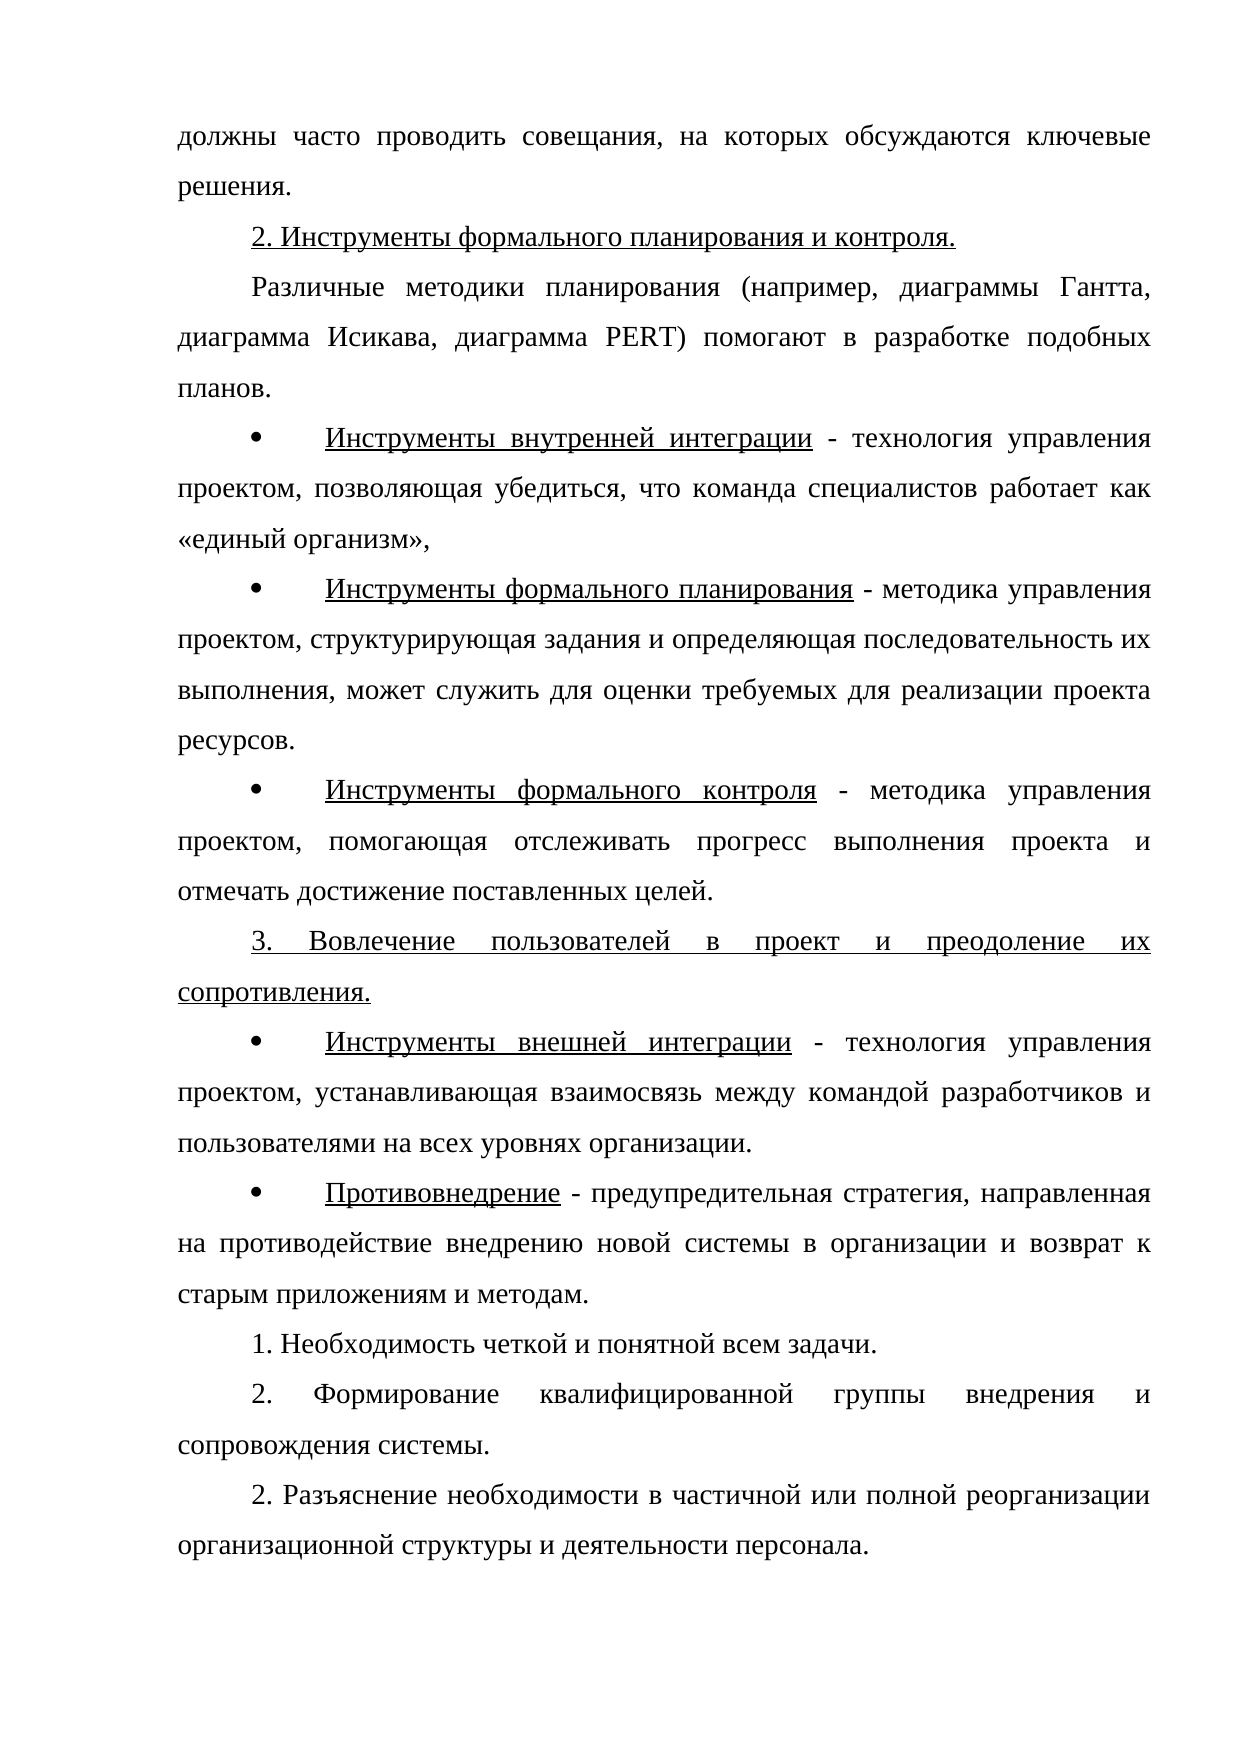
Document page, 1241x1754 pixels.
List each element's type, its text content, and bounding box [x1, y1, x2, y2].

text 1. Необходимость четкой и понятной всем задачи. [177, 1326, 1152, 1360]
text 2. Формирование квалифицированной группы внедрения и сопровождения системы. [177, 1376, 1152, 1460]
list Инструменты формального планирования - методика управления проектом, структурирующая задания и определяющая последовательность их выполнения, может служить для оценки требуемых для реализации проекта ресурсов. [177, 571, 1152, 756]
text 2. Разъяснение необходимости в частичной или полной реорганизации организационной структуры и деятельности персонала. [177, 1477, 1152, 1561]
list Противовнедрение - предупредительная стратегия, направленная на противодействие внедрению новой системы в организации и возврат к старым приложениям и методам. [177, 1175, 1152, 1309]
text Различные методики планирования (например, диаграммы Гантта, диаграмма Исикава, диаграмма PERT) помогают в разработке подобных планов. [177, 269, 1152, 403]
text 3. Вовлечение пользователей в проект и преодоление их сопротивления. [177, 923, 1152, 1007]
list Инструменты внутренней интеграции - технология управления проектом, позволяющая убедиться, что команда специалистов работает как «единый организм», [177, 420, 1152, 554]
list Инструменты формального контроля - методика управления проектом, помогающая отслеживать прогресс выполнения проекта и отмечать достижение поставленных целей. [177, 772, 1152, 907]
text 2. Инструменты формального планирования и контроля. [177, 219, 1152, 252]
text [177, 118, 1152, 202]
list Инструменты внешней интеграции - технология управления проектом, устанавливающая взаимосвязь между командой разработчиков и пользователями на всех уровнях организации. [177, 1024, 1152, 1158]
